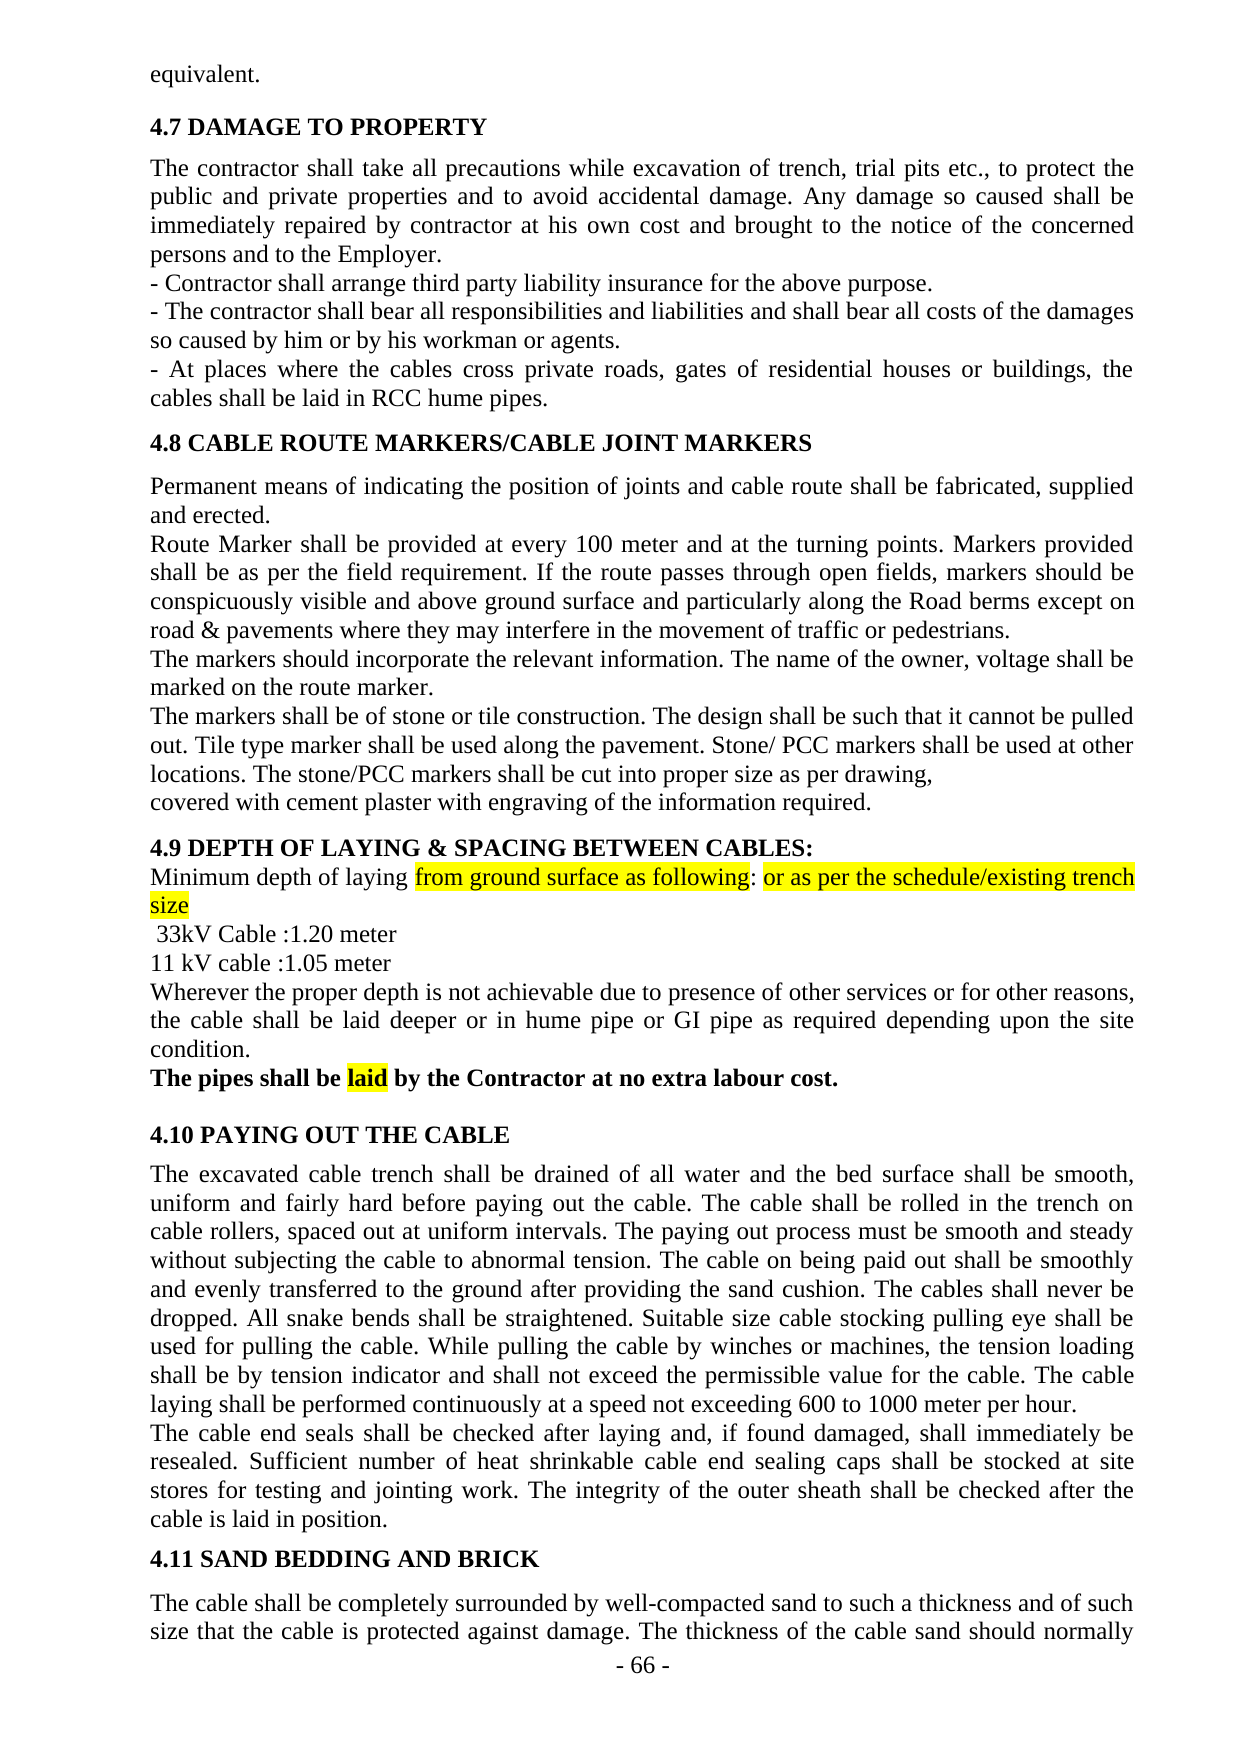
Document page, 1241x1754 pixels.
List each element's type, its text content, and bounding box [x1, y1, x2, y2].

text Minimum depth of laying from ground surface as following: or as per the schedule/existing trench size [150, 862, 1135, 919]
text 4.11 SAND BEDDING AND BRICK [150, 1544, 1135, 1573]
text Route Marker shall be provided at every 100 meter and at the turning points. Markers provided shall be as per the field requirement. If the route passes through open fields, markers should be conspicuously visible and above ground surface and particularly along the Road berms except on road & pavements where they may interfere in the movement of traffic or pedestrians. [150, 529, 1135, 644]
text The markers should incorporate the relevant information. The name of the owner, voltage shall be marked on the route marker. [150, 644, 1135, 701]
text The contractor shall take all precautions while excavation of trench, trial pits etc., to protect the public and private properties and to avoid accidental damage. Any damage so caused shall be immediately repaired by contractor at his own cost and brought to the notice of the concerned persons and to the Employer. [150, 153, 1135, 268]
text 33kV Cable :1.20 meter [150, 919, 1135, 948]
text The pipes shall be laid by the Contractor at no extra labour cost. [150, 1063, 347, 1092]
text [150, 1588, 1135, 1645]
text The markers shall be of stone or tile construction. The design shall be such that it cannot be pulled out. Tile type marker shall be used along the pavement. Stone/ PCC markers shall be used at other locations. The stone/PCC markers shall be cut into proper size as per drawing, [150, 701, 1135, 787]
text Permanent means of indicating the position of joints and cable route shall be fabricated, supplied and erected. [150, 471, 1135, 529]
text 4.7 DAMAGE TO PROPERTY [150, 112, 1135, 141]
text - Contractor shall arrange third party liability insurance for the above purpose. [150, 268, 1135, 296]
text MARKERS/CABLE JOINT MARKERS [150, 428, 1135, 457]
text - The contractor shall bear all responsibilities and liabilities and shall bear all costs of the damages so caused by him or by his workman or agents. [150, 296, 1135, 354]
text 4.9 DEPTH OF LAYING & SPACING BETWEEN CABLES: [150, 833, 1135, 862]
text covered with cement plaster with engraving of the information required. [150, 787, 1135, 816]
text 4.10 PAYING OUT THE CABLE [150, 1121, 1135, 1149]
text The pipes shall be laid by the Contractor at no extra labour cost. [388, 1063, 1135, 1092]
text 11 kV cable :1.05 meter [150, 948, 1135, 977]
text The excavated cable trench shall be drained of all water and the bed surface shall be smooth, uniform and fairly hard before paying out the cable. The cable shall be rolled in the trench on cable rollers, spaced out at uniform intervals. The paying out process must be smooth and steady without subjecting the cable to abnormal tension. The cable on being paid out shall be smoothly and evenly transferred to the ground after providing the sand cushion. The cables shall never be dropped. All snake bends shall be straightened. Suitable size cable stocking pulling eye shall be used for pulling the cable. While pulling the cable by winches or machines, the tension loading shall be by tension indicator and shall not exceed the permissible value for the cable. The cable laying shall be performed continuously at a speed not exceeding 600 to 1000 meter per hour. [150, 1159, 1135, 1418]
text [150, 59, 1135, 88]
text Wherever the proper depth is not achievable due to presence of other services or for other reasons, the cable shall be laid deeper or in hume pipe or GI pipe as required depending upon the site condition. [150, 977, 1135, 1063]
text The cable end seals shall be checked after laying and, if found damaged, shall immediately be resealed. Sufficient number of heat shrinkable cable end sealing caps shall be stocked at site stores for testing and jointing work. The integrity of the outer sheath shall be checked after the cable is laid in position. [150, 1418, 1135, 1533]
text - At places where the cables cross private roads, gates of residential houses or buildings, the cables shall be laid in RCC hume pipes. [150, 354, 1135, 411]
